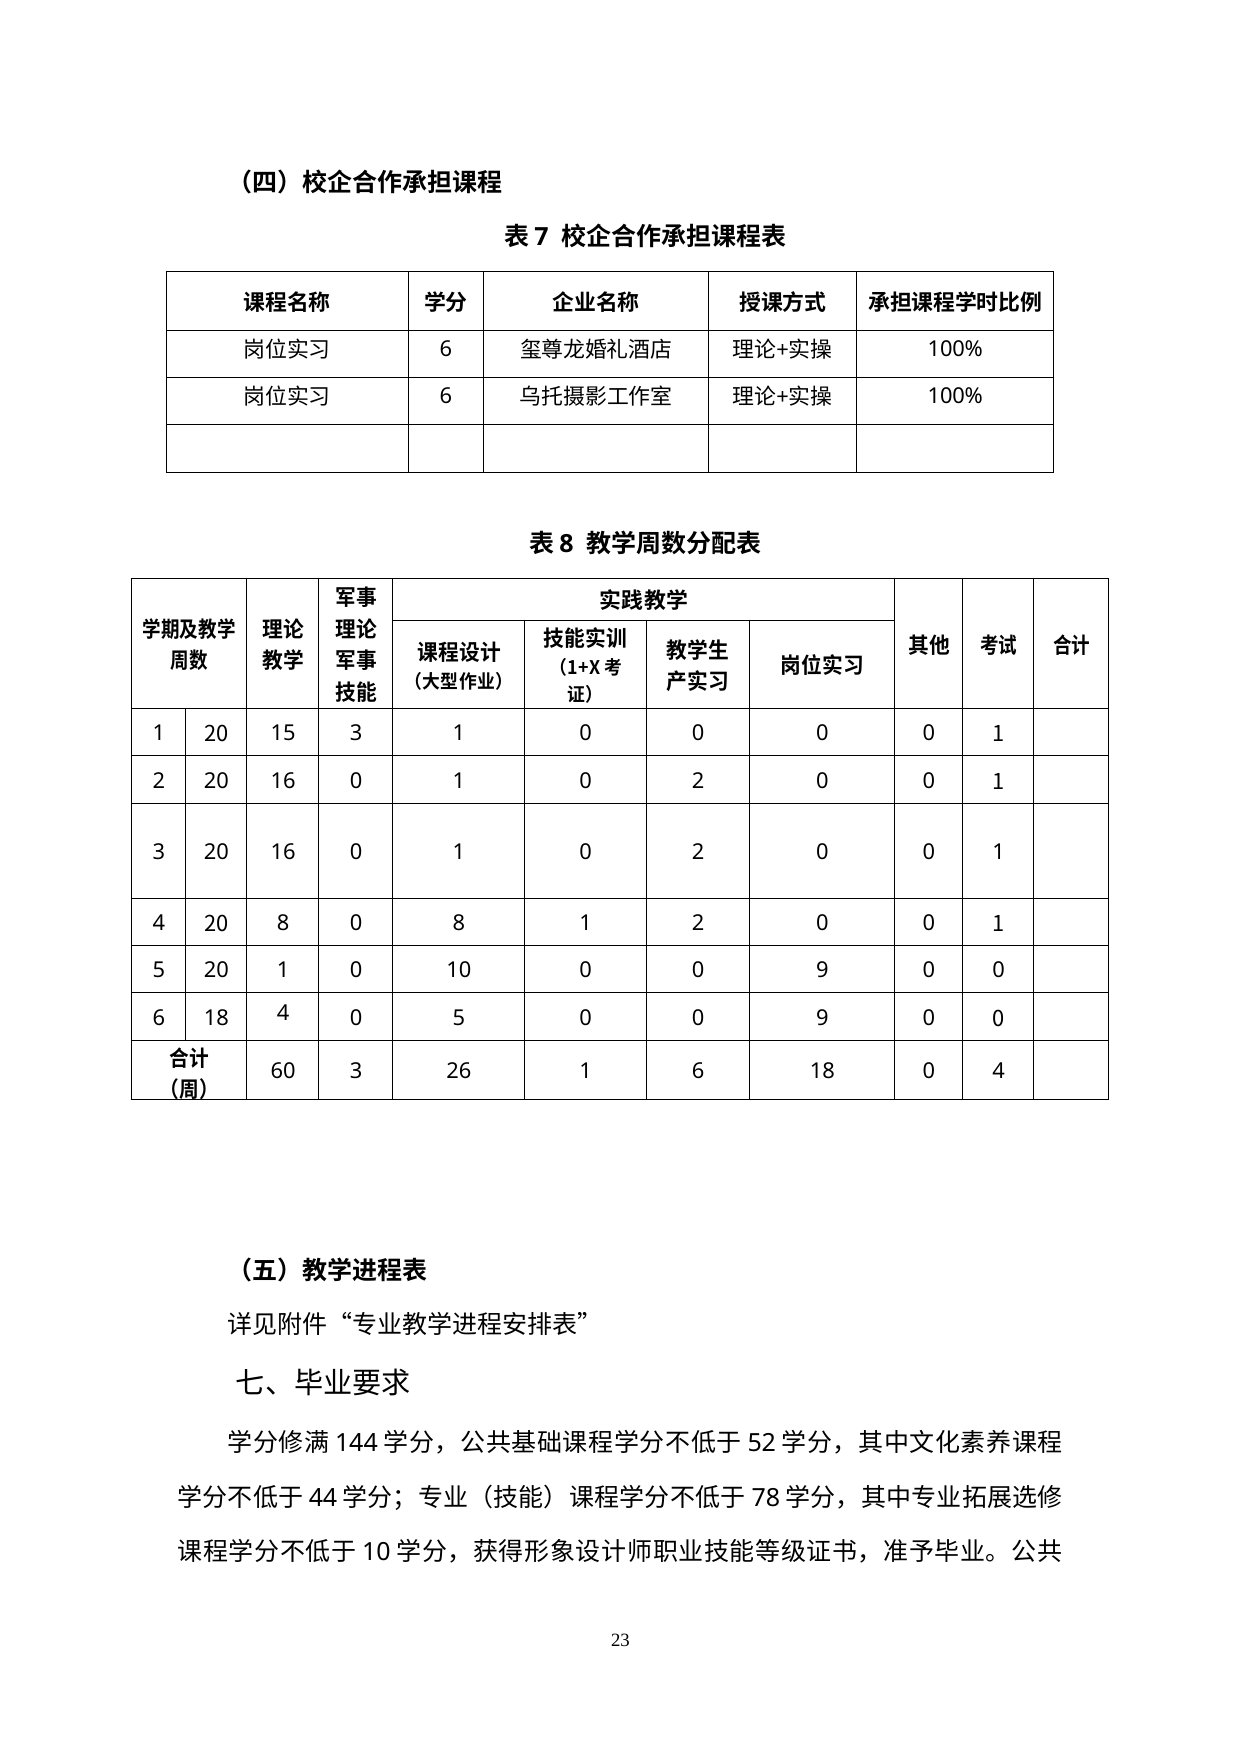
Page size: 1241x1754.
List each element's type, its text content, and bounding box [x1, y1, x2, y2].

table_cell 6 [409, 331, 483, 377]
table_cell 0 [750, 709, 894, 755]
table_cell 6 [409, 378, 483, 424]
text 表7 校企合作承担课程表 [177, 216, 1063, 253]
table_cell 2 [132, 756, 185, 803]
table_cell 0 [319, 756, 392, 803]
table_cell 0 [525, 804, 646, 898]
table_cell 3 [319, 709, 392, 755]
table_cell 5 [393, 993, 524, 1039]
table_cell 0 [963, 993, 1033, 1039]
table_cell 16 [247, 804, 318, 898]
table_cell 0 [895, 709, 962, 755]
table_cell 0 [647, 993, 749, 1039]
table_cell 0 [750, 756, 894, 803]
table_cell 0 [319, 946, 392, 992]
text 表8 教学周数分配表 [177, 524, 1063, 560]
table_cell 0 [963, 946, 1033, 992]
table_cell 20 [186, 804, 246, 898]
table_cell 9 [750, 946, 894, 992]
text 详见附件“专业教学进程安排表” [177, 1305, 1063, 1341]
table_cell 0 [895, 899, 962, 945]
table_cell 10 [393, 946, 524, 992]
table_cell 0 [647, 709, 749, 755]
table_header 学分 [409, 272, 483, 330]
table_cell 100% [857, 378, 1053, 424]
table_cell 0 [319, 899, 392, 945]
table_cell 8 [247, 899, 318, 945]
table_header 企业名称 [484, 272, 708, 330]
table_cell 理论+实操 [709, 378, 856, 424]
table_cell 教学生产实习 [647, 621, 749, 708]
table_cell [484, 425, 708, 472]
table_cell 0 [525, 756, 646, 803]
table_cell 2 [647, 756, 749, 803]
table_cell 4 [132, 899, 185, 945]
table_cell 0 [750, 899, 894, 945]
table_cell 课程设计（大型作业） [393, 621, 524, 708]
table_cell 0 [895, 1041, 962, 1099]
table_cell 6 [132, 993, 185, 1039]
table_cell [1034, 709, 1108, 755]
table_cell 3 [132, 804, 185, 898]
table_cell [1034, 899, 1108, 945]
table_cell [409, 425, 483, 472]
table_cell 合计（周） [132, 1041, 246, 1099]
table_cell 0 [319, 993, 392, 1039]
table_cell [1034, 756, 1108, 803]
table_cell 1 [963, 756, 1033, 803]
table_cell [1034, 804, 1108, 898]
table_cell 乌托摄影工作室 [484, 378, 708, 424]
table_header 军事理论 军事技能 [319, 579, 392, 708]
table_cell 0 [647, 946, 749, 992]
table_cell 岗位实习 [167, 331, 408, 377]
table_cell 岗位实习 [167, 378, 408, 424]
table_cell 18 [186, 993, 246, 1039]
table_cell 2 [647, 899, 749, 945]
table_cell 玺尊龙婚礼酒店 [484, 331, 708, 377]
table_cell 1 [393, 709, 524, 755]
table_cell 0 [750, 804, 894, 898]
table_header 学期及教学周数 [132, 579, 246, 708]
table_cell 18 [750, 1041, 894, 1099]
table_header 其他 [895, 579, 962, 708]
table_cell 0 [895, 993, 962, 1039]
table_cell 1 [247, 946, 318, 992]
table_cell [167, 425, 408, 472]
table_cell 2 [647, 804, 749, 898]
table_cell 0 [525, 946, 646, 992]
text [177, 1423, 1063, 1568]
text 七、毕业要求 [177, 1359, 1063, 1402]
table_cell 理论+实操 [709, 331, 856, 377]
table_cell [857, 425, 1053, 472]
table_cell 3 [319, 1041, 392, 1099]
table_cell 100% [857, 331, 1053, 377]
table_cell 1 [525, 1041, 646, 1099]
table_header 考试 [963, 579, 1033, 708]
table_cell 16 [247, 756, 318, 803]
table_header 实践教学 [393, 579, 894, 619]
table_cell 1 [963, 709, 1033, 755]
table_cell 8 [393, 899, 524, 945]
table_cell 1 [393, 804, 524, 898]
table_cell 0 [525, 993, 646, 1039]
table_header 课程名称 [167, 272, 408, 330]
table_cell 15 [247, 709, 318, 755]
table_cell 5 [132, 946, 185, 992]
table_cell 0 [895, 804, 962, 898]
table_cell 1 [525, 899, 646, 945]
table_header 承担课程学时比例 [857, 272, 1053, 330]
table_cell 1 [393, 756, 524, 803]
table_cell 9 [750, 993, 894, 1039]
table_header 合计 [1034, 579, 1108, 708]
table_cell 26 [393, 1041, 524, 1099]
table_cell 4 [963, 1041, 1033, 1099]
text （五）教学进程表 [177, 1251, 1063, 1287]
table_cell 20 [186, 709, 246, 755]
table_cell [1034, 1041, 1108, 1099]
table_cell 20 [186, 756, 246, 803]
table_cell 0 [525, 709, 646, 755]
table_cell 1 [963, 804, 1033, 898]
text （四）校企合作承担课程 [177, 162, 1063, 198]
table_cell 1 [132, 709, 185, 755]
table_header 理论教学 [247, 579, 318, 708]
table_cell 20 [186, 946, 246, 992]
table_cell 1 [963, 899, 1033, 945]
table_cell 0 [895, 756, 962, 803]
table_cell 技能实训（1+X考证） [525, 621, 646, 708]
table_cell [709, 425, 856, 472]
table_header 授课方式 [709, 272, 856, 330]
table_cell 20 [186, 899, 246, 945]
table_cell [1034, 946, 1108, 992]
table_cell [1034, 993, 1108, 1039]
table_cell 岗位实习 [750, 621, 894, 708]
table_cell 0 [319, 804, 392, 898]
table_cell 6 [647, 1041, 749, 1099]
table_cell 0 [895, 946, 962, 992]
table_cell 4 [247, 993, 318, 1039]
table_cell 60 [247, 1041, 318, 1099]
